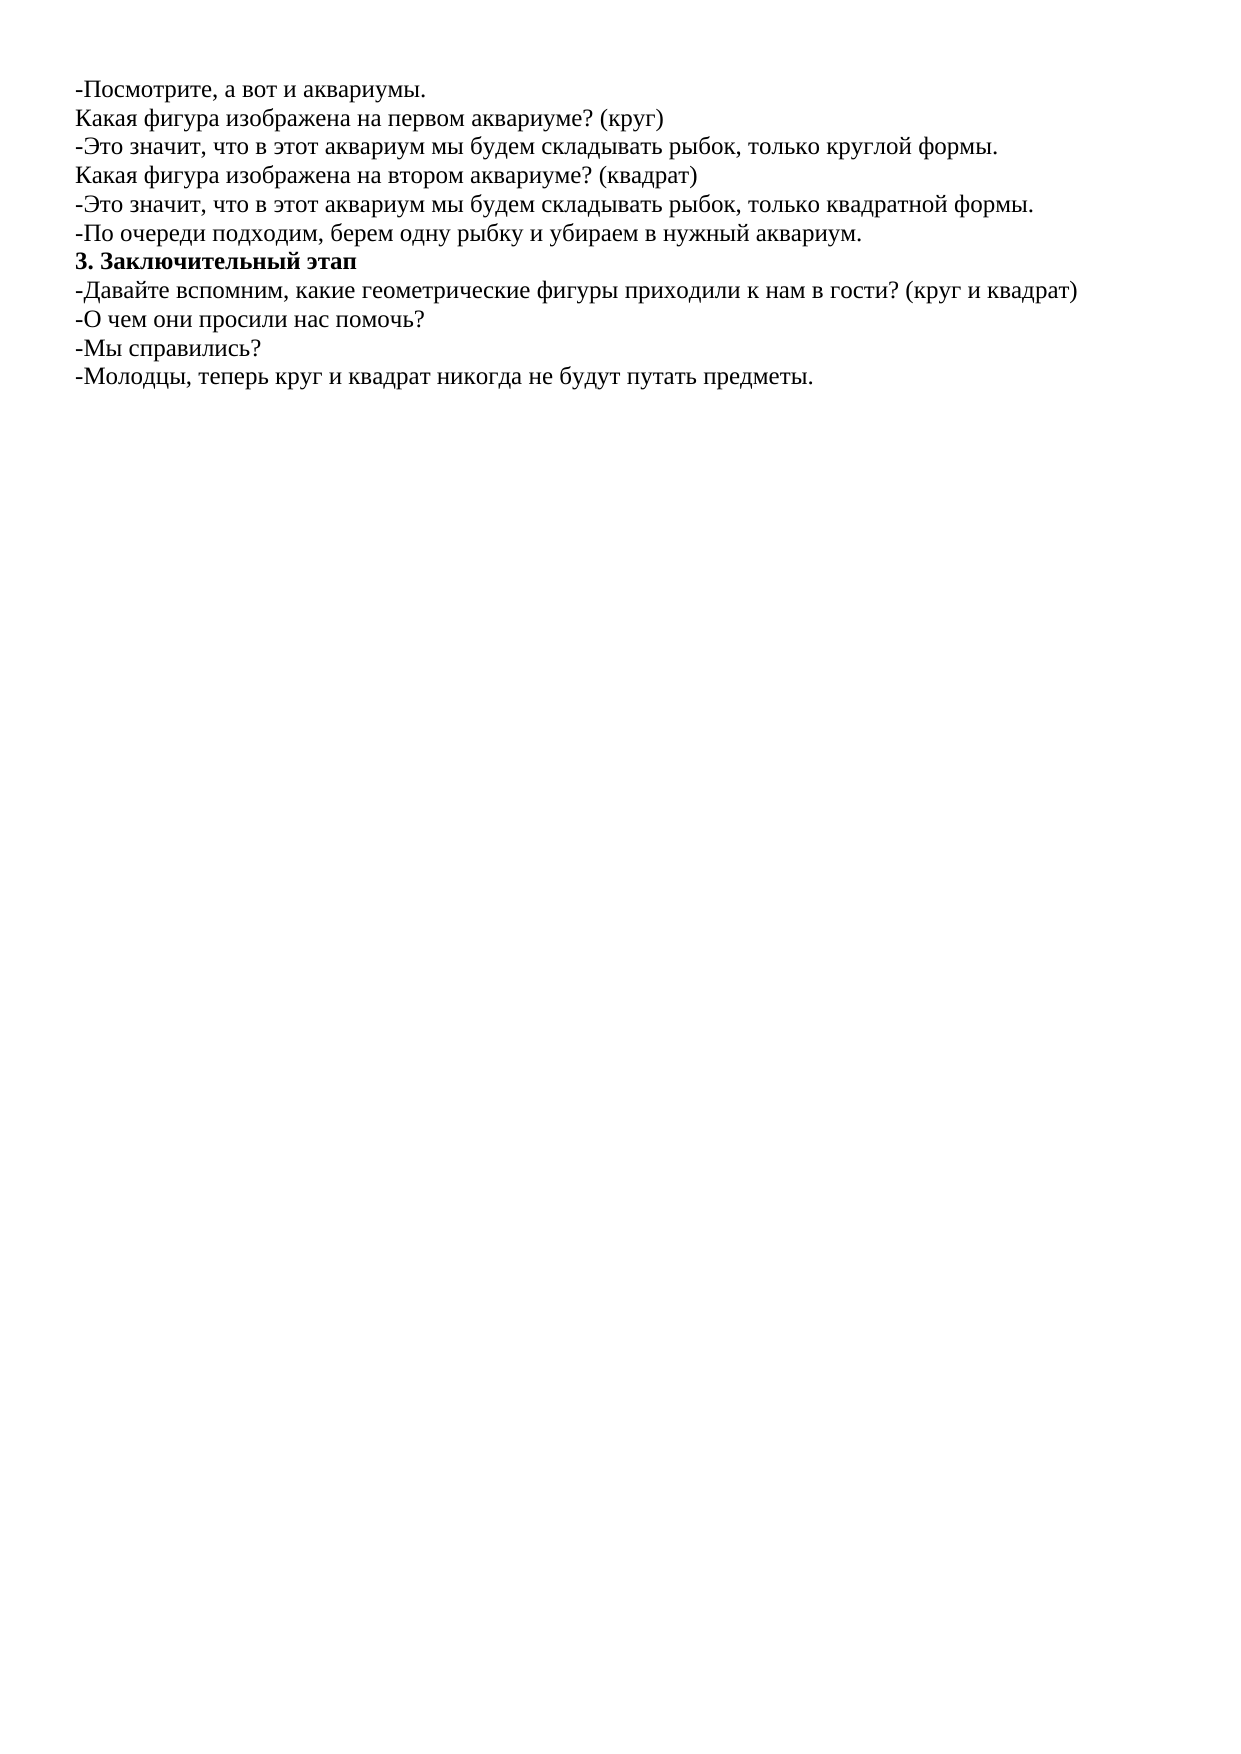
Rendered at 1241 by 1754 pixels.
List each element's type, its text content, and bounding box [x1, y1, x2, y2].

text Какая фигура изображена на втором аквариуме? (квадрат) [75, 160, 1165, 189]
text -О чем они просили нас помочь? [75, 304, 1165, 333]
text -По очереди подходим, берем одну рыбку и убираем в нужный аквариум. [75, 218, 1165, 246]
text -Посмотрите, а вот и аквариумы. [75, 74, 1165, 103]
text -Давайте вспомним, какие геометрические фигуры приходили к нам в гости? (круг и квадрат) [75, 275, 1165, 304]
text -Это значит, что в этот аквариум мы будем складывать рыбок, только квадратной формы. [75, 189, 1165, 218]
text -Мы справились? [75, 333, 1165, 361]
text 3. Заключительный этап [75, 246, 1165, 275]
text -Это значит, что в этот аквариум мы будем складывать рыбок, только круглой формы. [75, 131, 1165, 160]
text Какая фигура изображена на первом аквариуме? (круг) [75, 103, 1165, 131]
text -Молодцы, теперь круг и квадрат никогда не будут путать предметы. [75, 361, 1165, 390]
